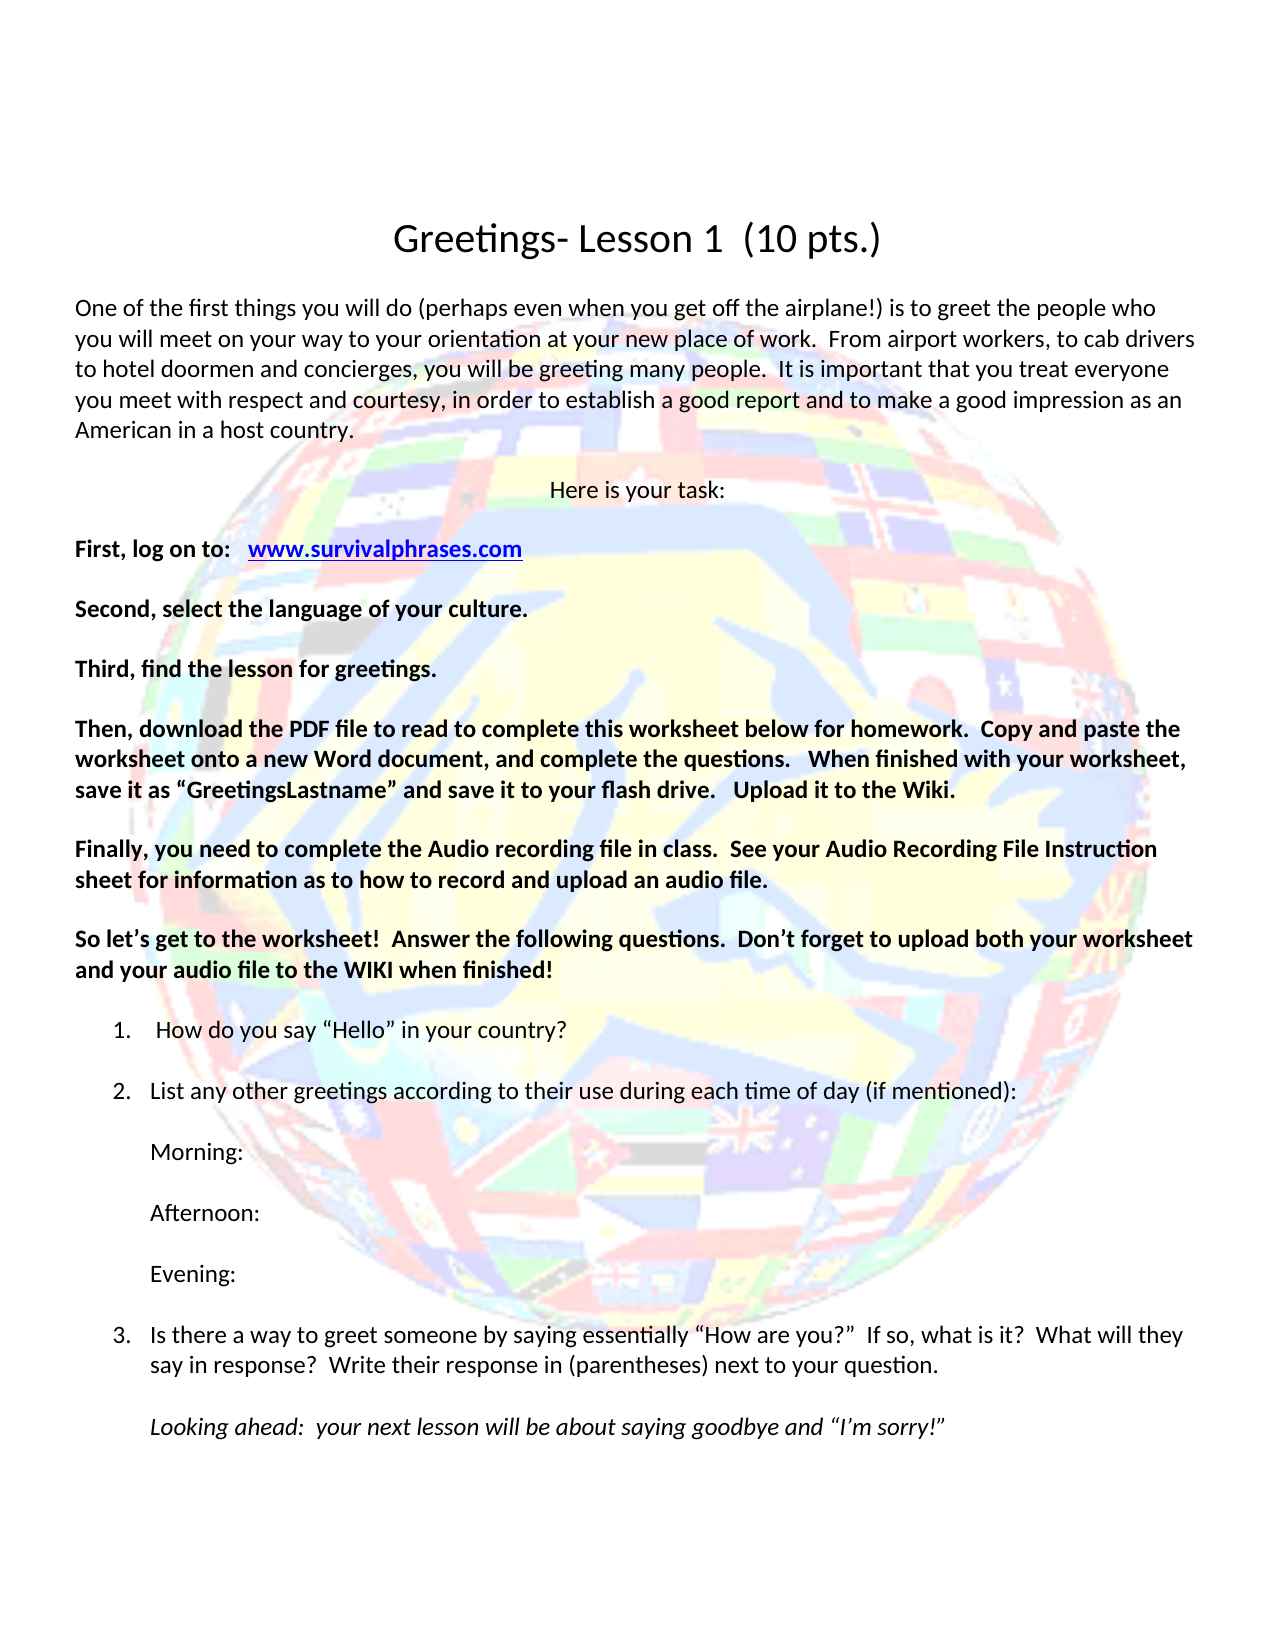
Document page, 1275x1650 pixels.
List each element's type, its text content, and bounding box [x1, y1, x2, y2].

text Third, find the lesson for greetings. [75, 653, 1200, 683]
list Looking ahead: your next lesson will be about saying goodbye and “I’m sorry!” [150, 1411, 1200, 1441]
list Evening: [150, 1258, 1200, 1288]
text One of the first things you will do (perhaps even when you get off the airplane!) is to greet the people who you will meet on your way to your orientation at your new place of work. From airport workers, to cab drivers to hotel doormen and concierges, you will be greeting many people. It is important that you treat everyone you meet with respect and courtesy, in order to establish a good report and to make a good impression as an American in a host country. [75, 292, 1200, 445]
text So let’s get to the worksheet! Answer the following questions. Don’t forget to upload both your worksheet and your audio file to the WIKI when finished! [75, 924, 1200, 985]
list List any other greetings according to their use during each time of day (if mentioned): [112, 1075, 1200, 1105]
text Second, select the language of your culture. [75, 593, 1200, 624]
text Here is your task: [75, 474, 1200, 504]
list Is there a way to greet someone by saying essentially “How are you?” If so, what is it? What will they say in response? Write their response in (parentheses) next to your question. [112, 1319, 1200, 1380]
text Finally, you need to complete the Audio recording file in class. See your Audio Recording File Instruction sheet for information as to how to record and upload an audio file. [75, 833, 1200, 894]
list Afternoon: [150, 1197, 1200, 1227]
text First, log on to: www.survivalphrases.com [75, 534, 1200, 564]
text Greetings- Lesson 1 (10 pts.) [75, 212, 1200, 263]
text Then, download the PDF file to read to complete this worksheet below for homework. Copy and paste the worksheet onto a new Word document, and complete the questions. When finished with your worksheet, save it as “GreetingsLastname” and save it to your flash drive. Upload it to the Wiki. [75, 713, 1200, 804]
list Morning: [150, 1136, 1200, 1166]
list How do you say “Hello” in your country? [112, 1014, 1200, 1044]
